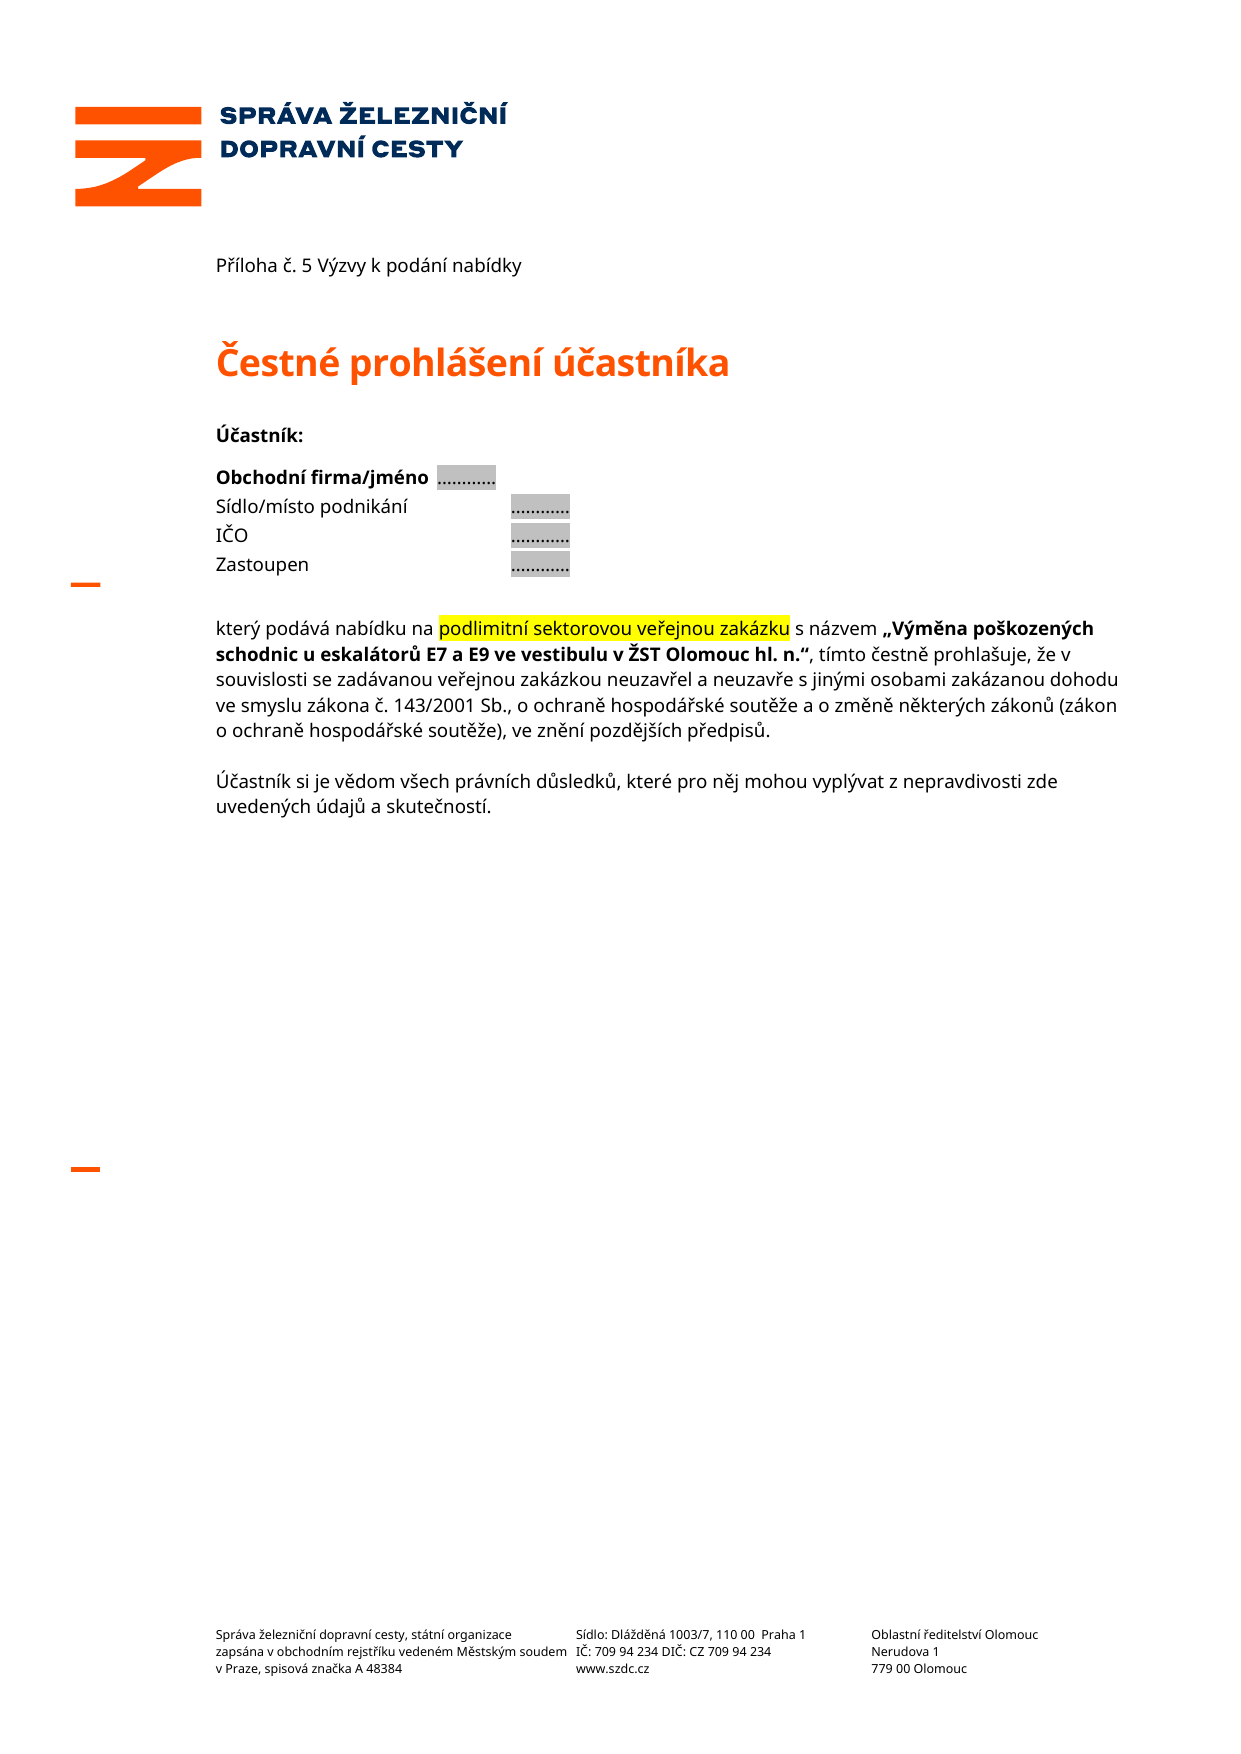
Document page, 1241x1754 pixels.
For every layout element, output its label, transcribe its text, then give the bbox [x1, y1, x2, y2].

text Příloha č. 5 Výzvy k podání nabídky [216, 252, 1122, 277]
subtitle Čestné prohlášení účastníka [216, 336, 1122, 387]
text který podává nabídku na podlimitní sektorovou veřejnou zakázku s názvem „Výměna poškozených schodnic u eskalátorů E7 a E9 ve vestibulu v ŽST Olomouc hl. n.“, tímto čestně prohlašuje, že v souvislosti se zadávanou veřejnou zakázkou neuzavřel a neuzavře s jinými osobami zakázanou dohodu ve smyslu zákona č. 143/2001 Sb., o ochraně hospodářské soutěže a o změně některých zákonů (zákon o ochraně hospodářské soutěže), ve znění pozdějších předpisů. [216, 615, 1122, 743]
text Zastoupen ………… [216, 548, 1122, 577]
text Účastník si je vědom všech právních důsledků, které pro něj mohou vyplývat z nepravdivosti zde uvedených údajů a skutečností. [216, 768, 1122, 819]
text Sídlo/místo podnikání ………… [216, 490, 1122, 519]
text Obchodní firma/jméno ………… [216, 461, 1122, 490]
text IČO ………… [216, 519, 1122, 548]
text Účastník: [216, 418, 1122, 449]
